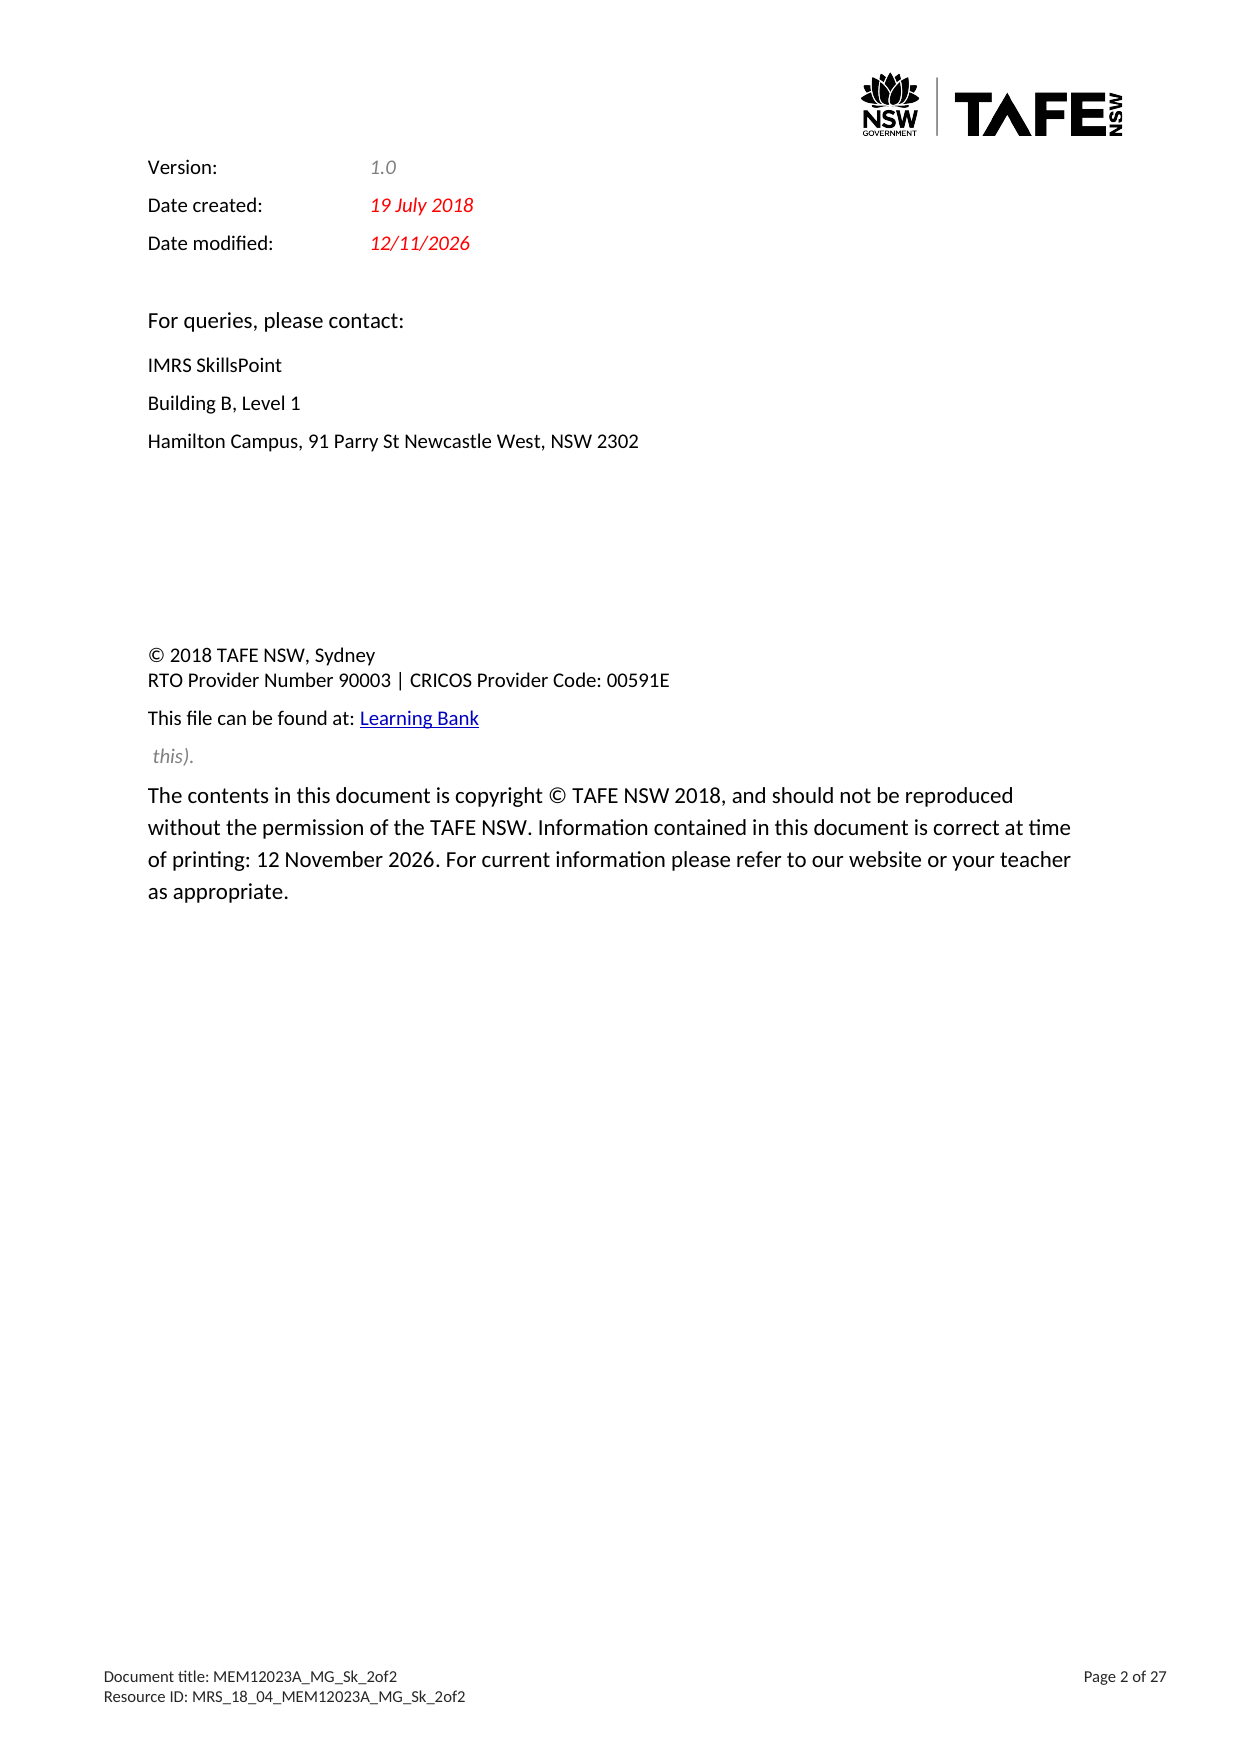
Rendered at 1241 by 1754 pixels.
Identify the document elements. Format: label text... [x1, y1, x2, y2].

text this). [148, 743, 1092, 768]
text IMRS SkillsPoint [148, 353, 1092, 378]
text Version: 1.0 [148, 154, 1092, 179]
text Hamilton Campus, 91 Parry St Newcastle West, NSW 2302 [148, 428, 1092, 454]
text Date created: 19 July 2018 [148, 192, 1092, 217]
text Building B, Level 1 [148, 391, 1092, 416]
text The contents in this document is copyright © TAFE NSW 2018, and should not be reproduced without the permission of the TAFE NSW. Information contained in this document is correct at time of printing: 16 September 2019. For current information please refer to our website or your teacher as appropriate. [148, 781, 1092, 906]
picture [861, 71, 1123, 137]
text © 2018 TAFE NSW, Sydney RTO Provider Number 90003 | CRICOS Provider Code: 00591E [148, 642, 1092, 693]
text Date modified: 16/09/2019 [148, 230, 1092, 255]
text For queries, please contact: [148, 306, 1092, 334]
text This file can be found at: Learning Bank [148, 705, 1092, 731]
